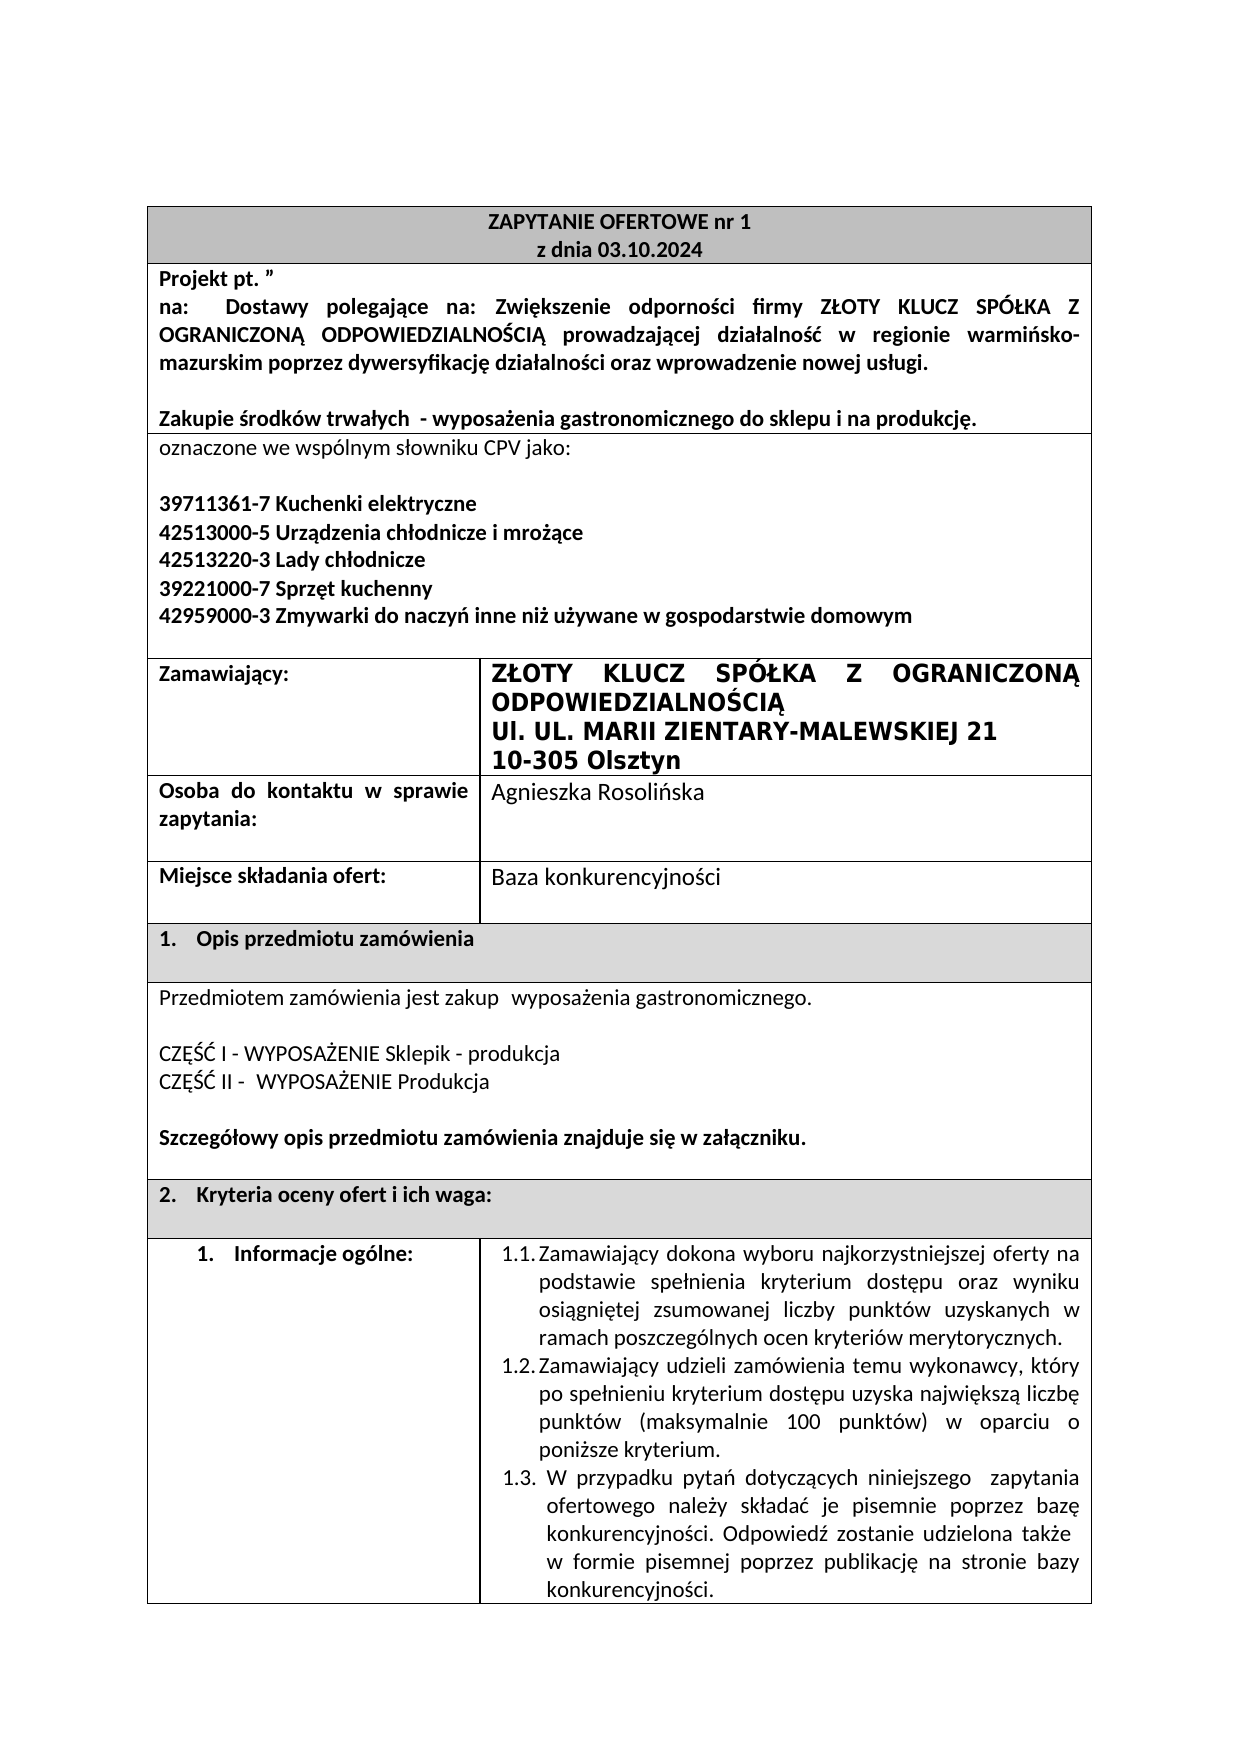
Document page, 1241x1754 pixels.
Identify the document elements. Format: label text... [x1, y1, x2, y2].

table_cell Miejsce składania ofert: [148, 862, 479, 923]
table_cell Informacje ogólne: [148, 1239, 479, 1603]
table_cell oznaczone we wspólnym słowniku CPV jako: 39711361-7 Kuchenki elektryczne 42513000-5 Urządzenia chłodnicze i mrożące 42513220-3 Lady chłodnicze 39221000-7 Sprzęt kuchenny 42959000-3 Zmywarki do naczyń inne niż używane w gospodarstwie domowym [148, 434, 1091, 658]
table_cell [481, 1239, 1091, 1603]
table_cell Opis przedmiotu zamówienia [148, 924, 1091, 982]
table_cell Projekt pt. ” na: Dostawy polegające na: Zwiększenie odporności firmy ZŁOTY KLUCZ SPÓŁKA Z OGRANICZONĄ ODPOWIEDZIALNOŚCIĄ prowadzającej działalność w regionie warmińsko-mazurskim poprzez dywersyfikację działalności oraz wprowadzenie nowej usługi. Zakupie środków trwałych - wyposażenia gastronomicznego do sklepu i na produkcję. [148, 264, 1091, 432]
table_cell ZŁOTY KLUCZ SPÓŁKA Z OGRANICZONĄ ODPOWIEDZIALNOŚCIĄ Ul. UL. MARII ZIENTARY-MALEWSKIEJ 21 10-305 Olsztyn [481, 659, 1091, 775]
table_cell Przedmiotem zamówienia jest zakup wyposażenia gastronomicznego. CZĘŚĆ I - WYPOSAŻENIE Sklepik - produkcja CZĘŚĆ II - WYPOSAŻENIE Produkcja Szczegółowy opis przedmiotu zamówienia znajduje się w załączniku. [148, 983, 1091, 1179]
table_cell Agnieszka Rosolińska [481, 776, 1091, 861]
table_cell Osoba do kontaktu w sprawie zapytania: [148, 776, 479, 861]
table_header ZAPYTANIE OFERTOWE nr 1 z dnia 03.10.2024 [148, 207, 1091, 263]
table_cell Zamawiający: [148, 659, 479, 775]
table_cell Baza konkurencyjności [481, 862, 1091, 923]
table_cell Kryteria oceny ofert i ich waga: [148, 1180, 1091, 1238]
